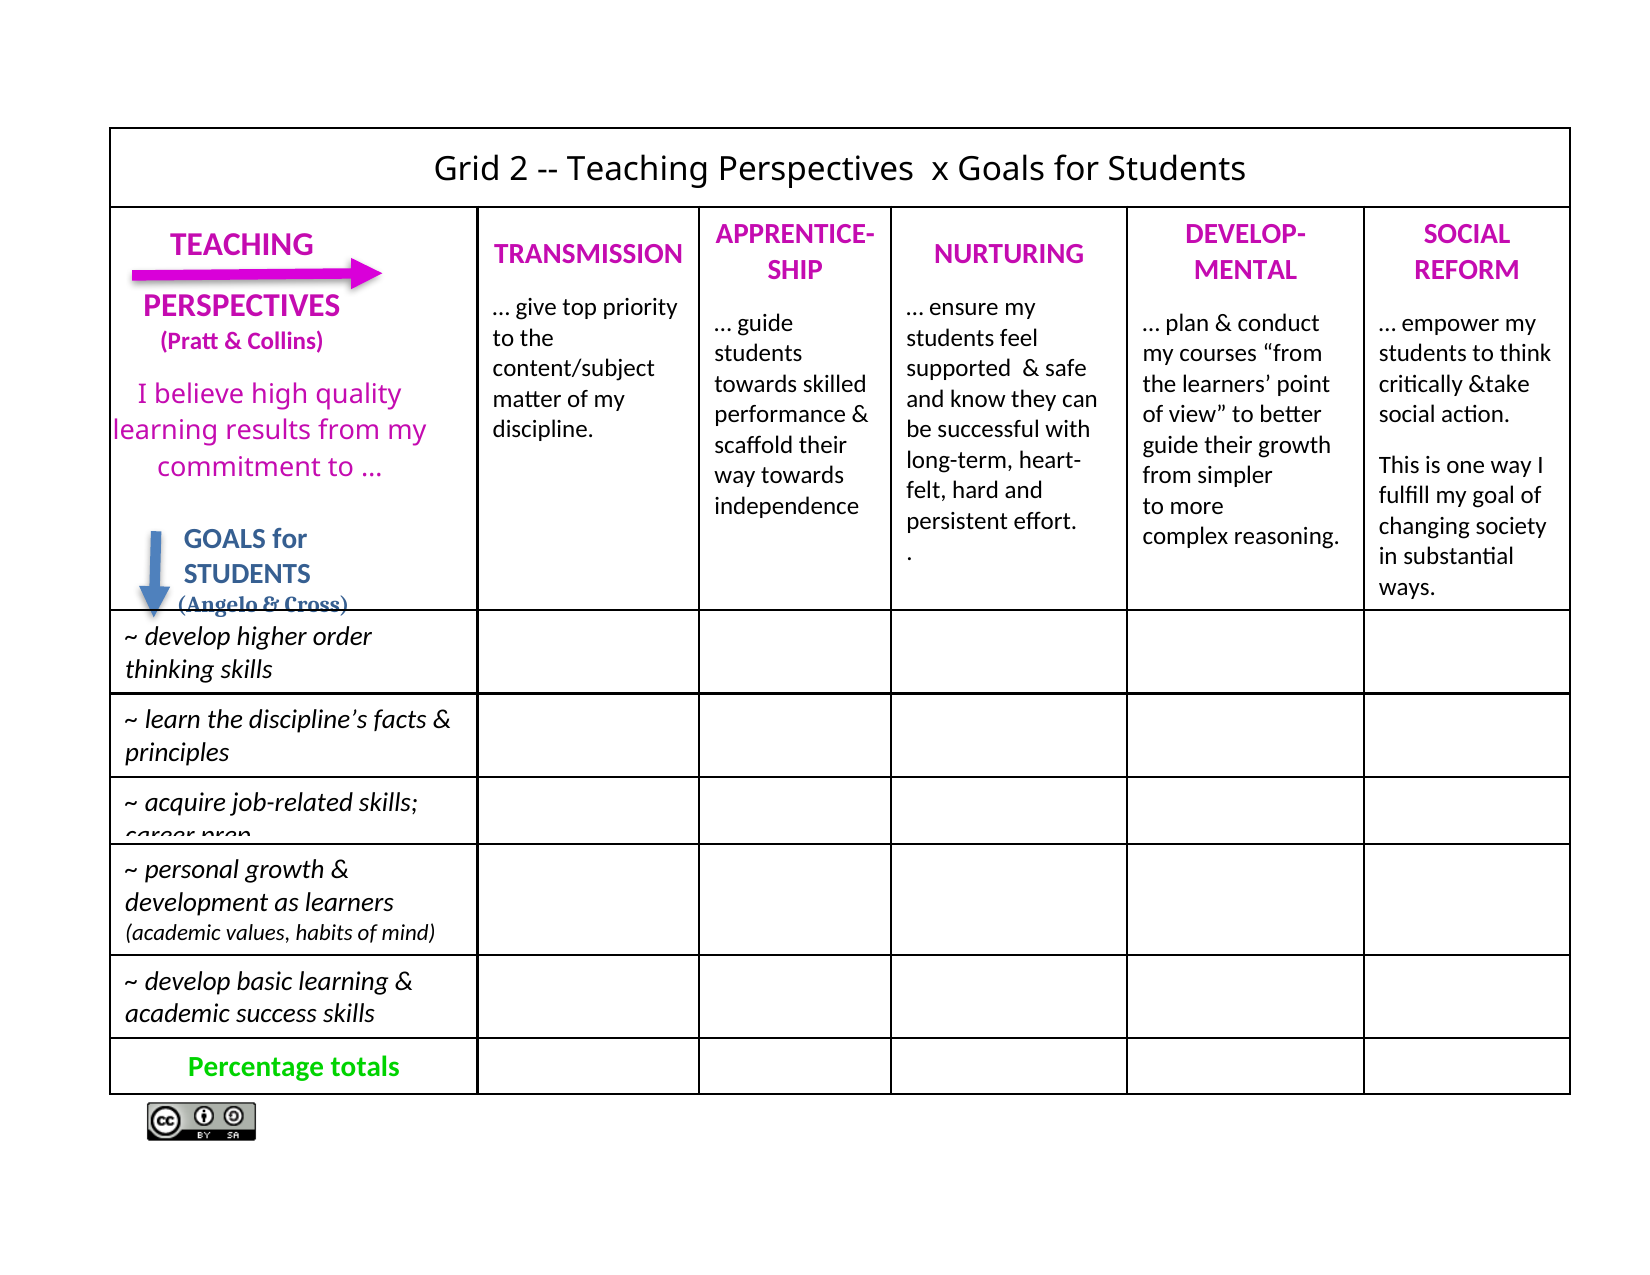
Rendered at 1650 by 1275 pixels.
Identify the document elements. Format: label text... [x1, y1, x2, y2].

table_cell [1128, 956, 1363, 1037]
table_cell [1365, 778, 1569, 843]
table_cell [479, 611, 698, 692]
table_cell [479, 778, 698, 843]
table_cell [892, 845, 1126, 954]
table_cell [479, 1039, 698, 1093]
table_cell [700, 1039, 890, 1093]
picture [141, 1095, 261, 1147]
table_cell [1128, 611, 1363, 692]
table_header Grid 2 -- Teaching Perspectives x Goals for Students [111, 129, 1569, 206]
table_cell [1128, 1039, 1363, 1093]
table_cell [700, 695, 890, 776]
table_cell [892, 695, 1126, 776]
table_cell [1365, 845, 1569, 954]
table_cell [892, 956, 1126, 1037]
table_cell [1365, 695, 1569, 776]
table_cell ~ acquire job-related skills; career prep. [111, 778, 476, 843]
table_cell [892, 1039, 1126, 1093]
table_cell [479, 956, 698, 1037]
table_cell [111, 208, 476, 609]
table_cell DEVELOP- MENTAL … plan & conduct my courses “from the learners’ point of view” to better guide their growth from simpler to more complex reasoning. [1128, 208, 1363, 609]
table_cell TRANSMISSION … give top priority to the content/subject matter of my discipline. [479, 208, 698, 609]
table_cell [700, 845, 890, 954]
table_cell [1365, 956, 1569, 1037]
table_cell [700, 778, 890, 843]
table_cell ~ develop basic learning & academic success skills [111, 956, 476, 1037]
table_cell [1128, 695, 1363, 776]
table_cell ~ learn the discipline’s facts & principles [111, 695, 476, 776]
table_cell NURTURING … ensure my students feel supported & safe and know they can be successful with long-term, heart-felt, hard and persistent effort. . [892, 208, 1126, 609]
table_cell SOCIAL REFORM … empower my students to think critically &take social action. This is one way I fulfill my goal of changing society in substantial ways. [1365, 208, 1569, 609]
table_cell [1365, 611, 1569, 692]
table_cell [479, 695, 698, 776]
table_cell [1128, 845, 1363, 954]
table_cell ~ develop higher order thinking skills [111, 611, 476, 692]
table_cell Percentage totals [111, 1039, 476, 1093]
table_cell [479, 845, 698, 954]
table_cell [892, 611, 1126, 692]
table_cell [700, 956, 890, 1037]
table_cell APPRENTICE- SHIP … guide students towards skilled performance & scaffold their way towards independence [700, 208, 890, 609]
table_cell [892, 778, 1126, 843]
table_cell [700, 611, 890, 692]
table_cell ~ personal growth & development as learners (academic values, habits of mind) [111, 845, 476, 954]
table_cell [1128, 778, 1363, 843]
table_cell [1365, 1039, 1569, 1093]
